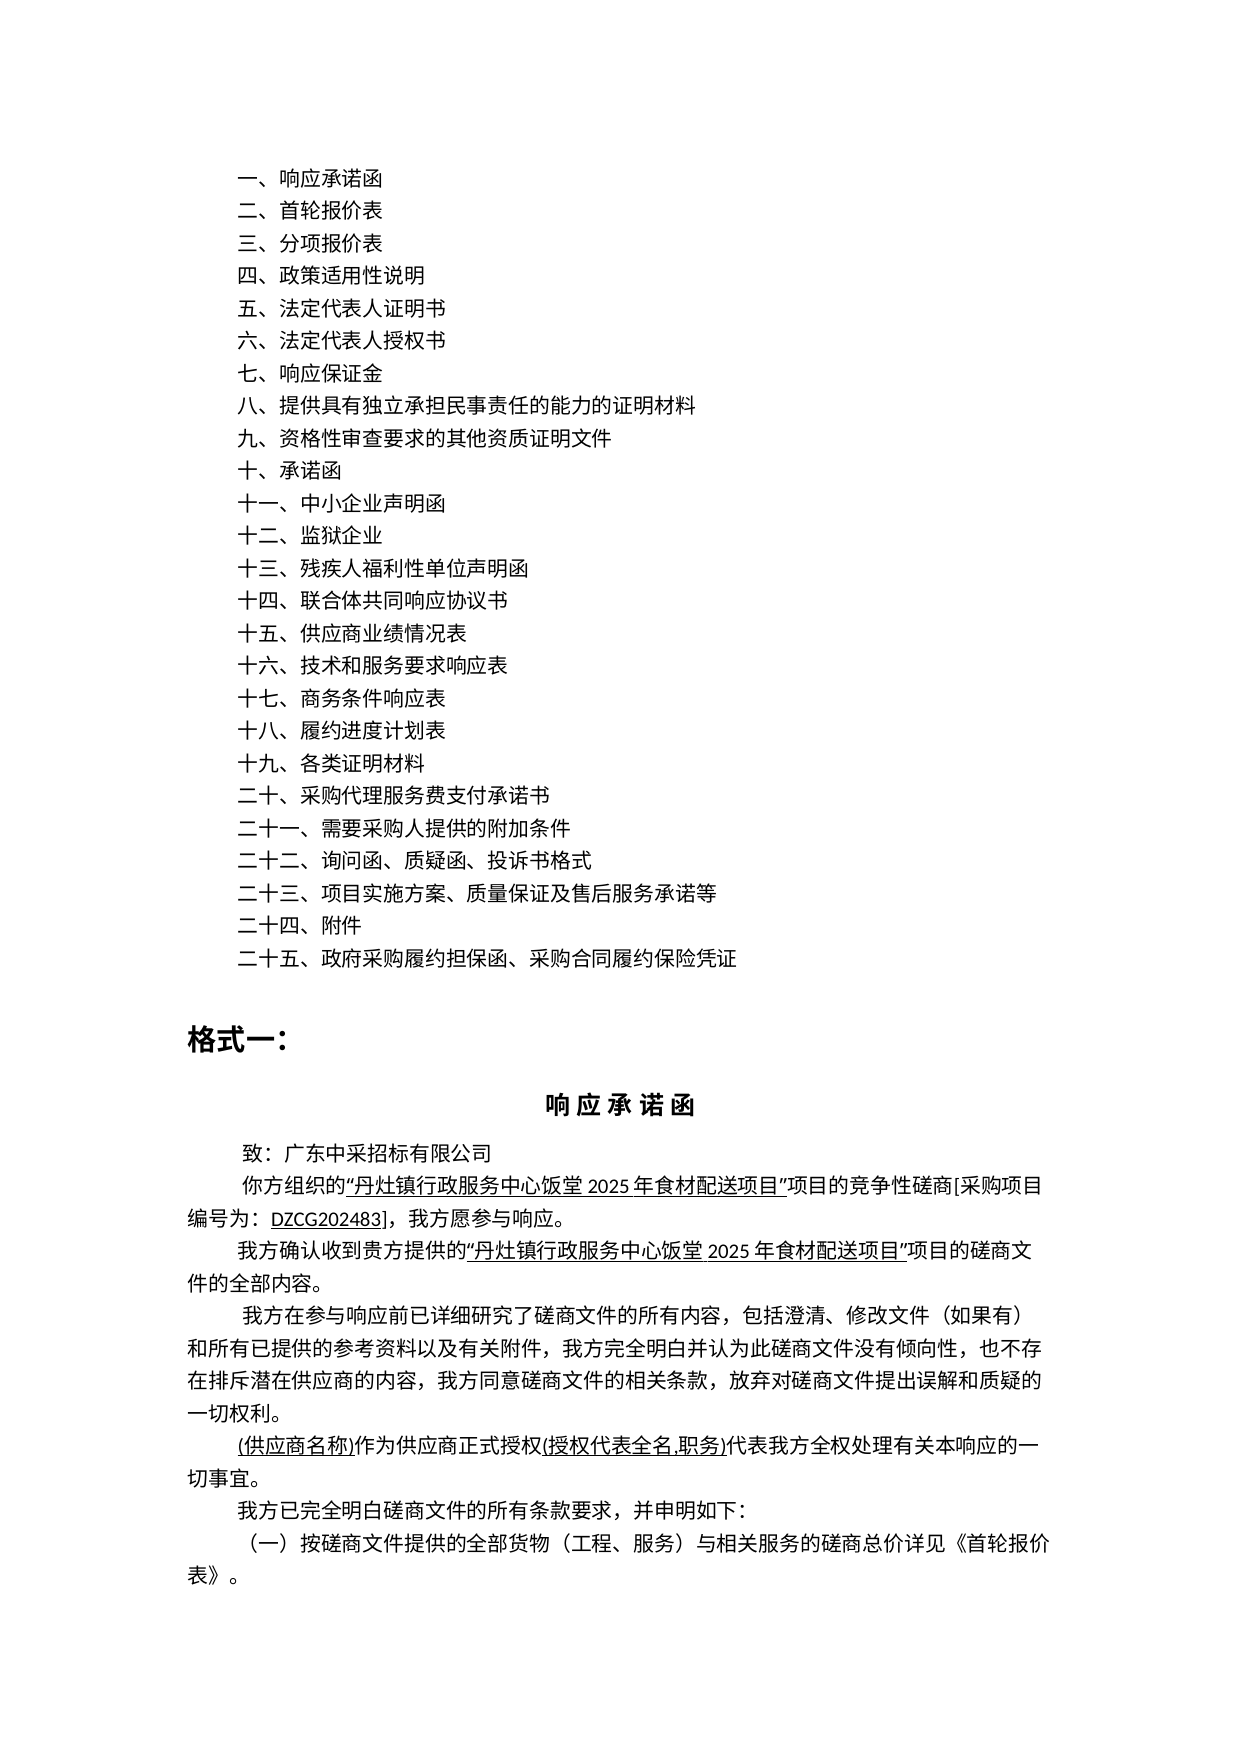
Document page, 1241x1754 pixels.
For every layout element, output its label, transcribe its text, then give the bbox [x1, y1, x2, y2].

text 十三、残疾人福利性单位声明函 [187, 552, 1053, 584]
text 十八、履约进度计划表 [187, 714, 1053, 747]
text 十二、监狱企业 [187, 519, 1053, 552]
text 十七、商务条件响应表 [187, 682, 1053, 714]
text 二、首轮报价表 [187, 194, 1053, 227]
text 十、承诺函 [187, 454, 1053, 487]
text 我方在参与响应前已详细研究了磋商文件的所有内容，包括澄清、修改文件（如果有）和所有已提供的参考资料以及有关附件，我方完全明白并认为此磋商文件没有倾向性，也不存在排斥潜在供应商的内容，我方同意磋商文件的相关条款，放弃对磋商文件提出误解和质疑的一切权利。 [187, 1299, 1053, 1429]
text 七、响应保证金 [187, 357, 1053, 389]
text 一、响应承诺函 [187, 162, 1053, 194]
text 十五、供应商业绩情况表 [187, 617, 1053, 649]
text 致：广东中采招标有限公司 [187, 1137, 1053, 1169]
text 二十四、附件 [187, 909, 1053, 942]
text （一）按磋商文件提供的全部货物（工程、服务）与相关服务的磋商总价详见《首轮报价表》。 [187, 1527, 1053, 1592]
text 九、资格性审查要求的其他资质证明文件 [187, 422, 1053, 454]
text 六、法定代表人授权书 [187, 324, 1053, 357]
text 二十、采购代理服务费支付承诺书 [187, 779, 1053, 812]
text 响 应 承 诺 函 [187, 1072, 1053, 1137]
text 十九、各类证明材料 [187, 747, 1053, 779]
text (供应商名称)作为供应商正式授权(授权代表全名,职务)代表我方全权处理有关本响应的一切事宜。 [187, 1429, 1053, 1494]
text 五、法定代表人证明书 [187, 292, 1053, 324]
text 你方组织的“丹灶镇行政服务中心饭堂2025年食材配送项目”项目的竞争性磋商[采购项目编号为：DZCG202483]，我方愿参与响应。 [187, 1169, 1053, 1234]
text 四、政策适用性说明 [187, 259, 1053, 292]
text 二十三、项目实施方案、质量保证及售后服务承诺等 [187, 877, 1053, 909]
text 八、提供具有独立承担民事责任的能力的证明材料 [187, 389, 1053, 422]
text 十四、联合体共同响应协议书 [187, 584, 1053, 617]
text 我方确认收到贵方提供的“丹灶镇行政服务中心饭堂2025年食材配送项目”项目的磋商文件的全部内容。 [187, 1234, 1053, 1299]
text 二十一、需要采购人提供的附加条件 [187, 812, 1053, 844]
text 三、分项报价表 [187, 227, 1053, 259]
text 二十五、政府采购履约担保函、采购合同履约保险凭证 [187, 942, 1053, 974]
text 二十二、询问函、质疑函、投诉书格式 [187, 844, 1053, 877]
text 格式一： [187, 1007, 1053, 1072]
text 十六、技术和服务要求响应表 [187, 649, 1053, 682]
text 我方已完全明白磋商文件的所有条款要求，并申明如下： [187, 1494, 1053, 1527]
text 十一、中小企业声明函 [187, 487, 1053, 519]
